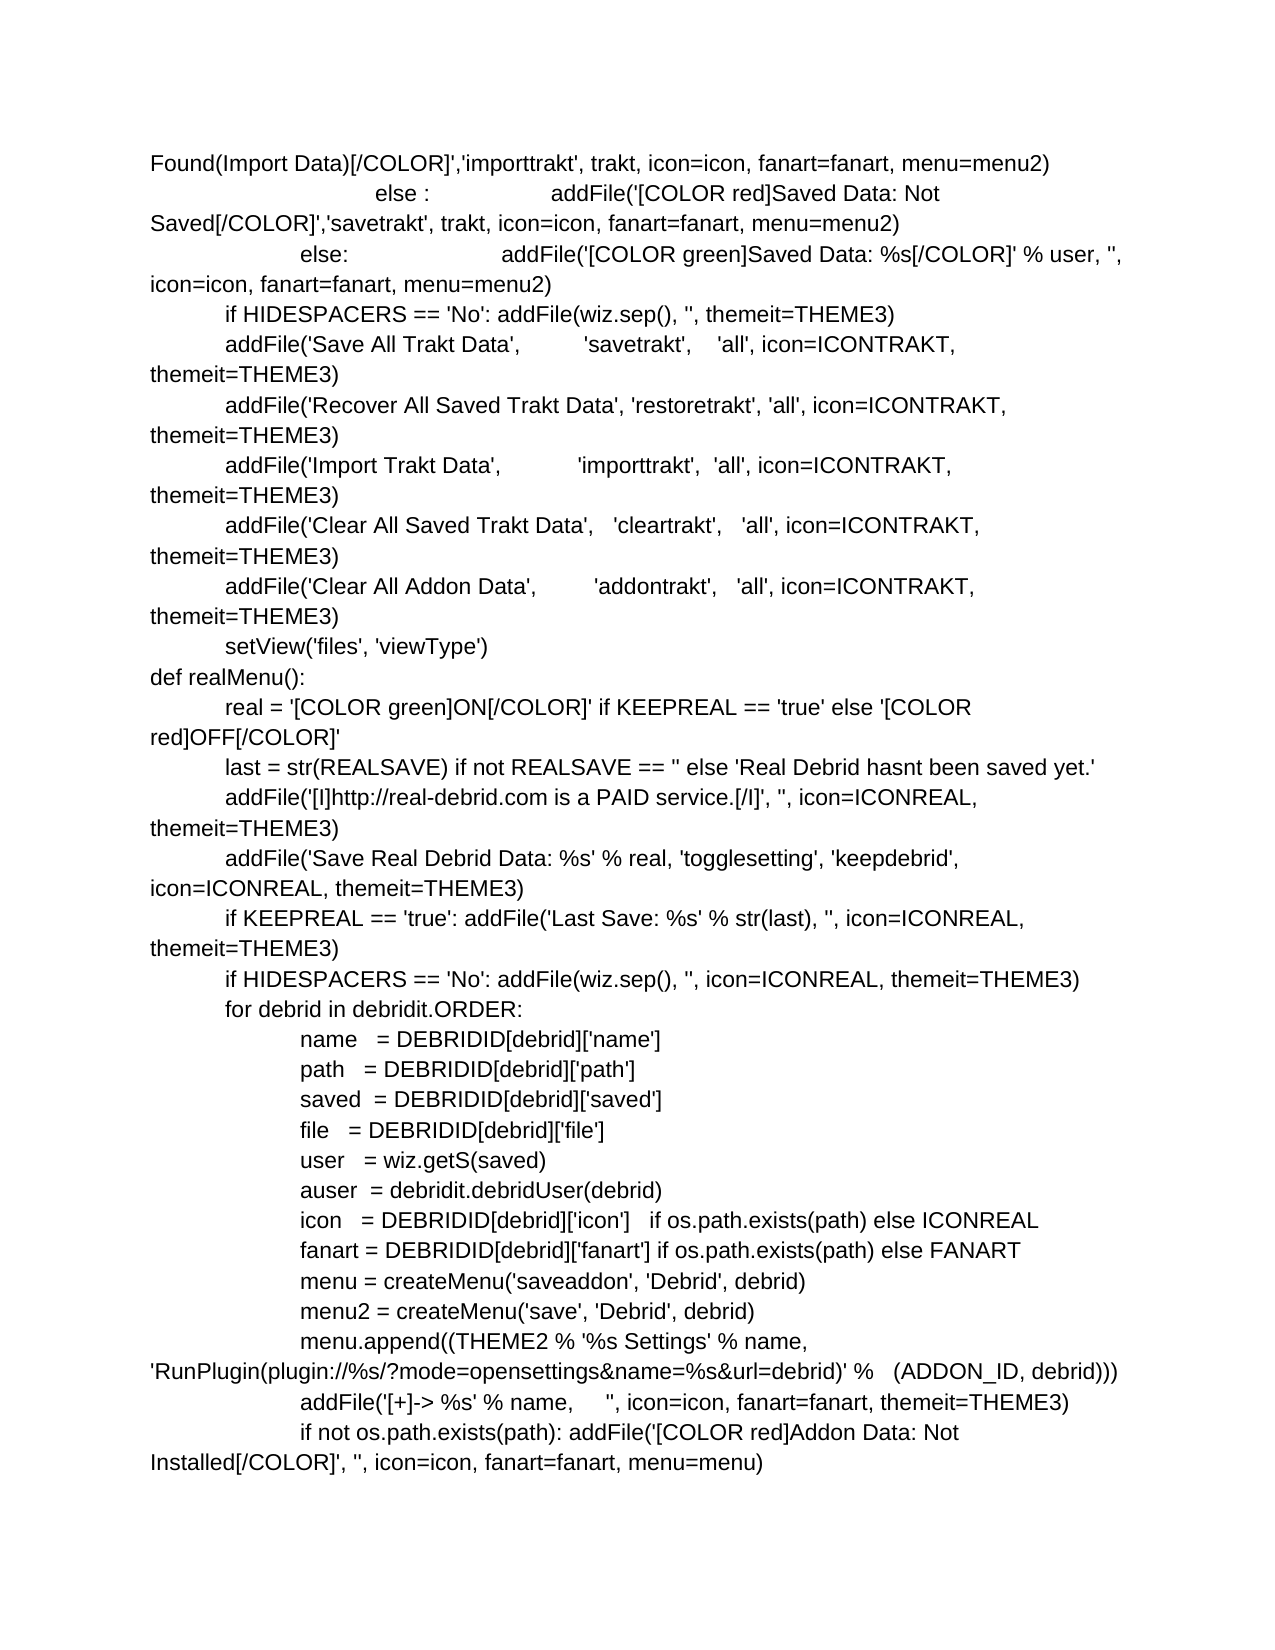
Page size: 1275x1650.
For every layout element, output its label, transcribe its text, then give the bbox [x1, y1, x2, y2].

text addFile('[+]-> %s' % name, '', icon=icon, fanart=fanart, themeit=THEME3) [150, 1388, 1125, 1415]
text for debrid in debridit.ORDER: [150, 996, 1125, 1022]
text icon = DEBRIDID[debrid]['icon'] if os.path.exists(path) else ICONREAL [150, 1207, 1125, 1234]
text addFile('Recover All Saved Trakt Data', 'restoretrakt', 'all', icon=ICONTRAKT, themeit=THEME3) [150, 392, 1125, 448]
text menu2 = createMenu('save', 'Debrid', debrid) [150, 1298, 1125, 1324]
text file = DEBRIDID[debrid]['file'] [150, 1117, 1125, 1143]
text name = DEBRIDID[debrid]['name'] [150, 1026, 1125, 1052]
text if HIDESPACERS == 'No': addFile(wiz.sep(), '', icon=ICONREAL, themeit=THEME3) [150, 966, 1125, 992]
text path = DEBRIDID[debrid]['path'] [150, 1056, 1125, 1083]
text fanart = DEBRIDID[debrid]['fanart'] if os.path.exists(path) else FANART [150, 1237, 1125, 1264]
text addFile('Clear All Addon Data', 'addontrakt', 'all', icon=ICONTRAKT, themeit=THEME3) [150, 573, 1125, 629]
text last = str(REALSAVE) if not REALSAVE == '' else 'Real Debrid hasnt been saved yet.' [150, 754, 1125, 781]
text user = wiz.getS(saved) [150, 1147, 1125, 1173]
text def realMenu(): [150, 663, 1125, 690]
text menu.append((THEME2 % '%s Settings' % name, 'RunPlugin(plugin://%s/?mode=opensettings&name=%s&url=debrid)' % (ADDON_ID, debrid))) [150, 1328, 1125, 1385]
text else: addFile('[COLOR green]Saved Data: %s[/COLOR]' % user, '', icon=icon, fanart=fanart, menu=menu2) [150, 241, 1125, 297]
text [150, 150, 1125, 176]
text if not os.path.exists(path): addFile('[COLOR red]Addon Data: Not Installed[/COLOR]', '', icon=icon, fanart=fanart, menu=menu) [150, 1419, 1125, 1475]
text setView('files', 'viewType') [150, 633, 1125, 660]
text addFile('[I]http://real-debrid.com is a PAID service.[/I]', '', icon=ICONREAL, themeit=THEME3) [150, 784, 1125, 841]
text menu = createMenu('saveaddon', 'Debrid', debrid) [150, 1268, 1125, 1294]
text addFile('Save Real Debrid Data: %s' % real, 'togglesetting', 'keepdebrid', icon=ICONREAL, themeit=THEME3) [150, 845, 1125, 901]
text addFile('Clear All Saved Trakt Data', 'cleartrakt', 'all', icon=ICONTRAKT, themeit=THEME3) [150, 512, 1125, 569]
text auser = debridit.debridUser(debrid) [150, 1177, 1125, 1203]
text addFile('Import Trakt Data', 'importtrakt', 'all', icon=ICONTRAKT, themeit=THEME3) [150, 452, 1125, 509]
text if HIDESPACERS == 'No': addFile(wiz.sep(), '', themeit=THEME3) [150, 301, 1125, 327]
text if KEEPREAL == 'true': addFile('Last Save: %s' % str(last), '', icon=ICONREAL, themeit=THEME3) [150, 905, 1125, 962]
text real = '[COLOR green]ON[/COLOR]' if KEEPREAL == 'true' else '[COLOR red]OFF[/COLOR]' [150, 694, 1125, 750]
text else : addFile('[COLOR red]Saved Data: Not Saved[/COLOR]','savetrakt', trakt, icon=icon, fanart=fanart, menu=menu2) [150, 180, 1125, 237]
text addFile('Save All Trakt Data', 'savetrakt', 'all', icon=ICONTRAKT, themeit=THEME3) [150, 331, 1125, 388]
text saved = DEBRIDID[debrid]['saved'] [150, 1086, 1125, 1113]
